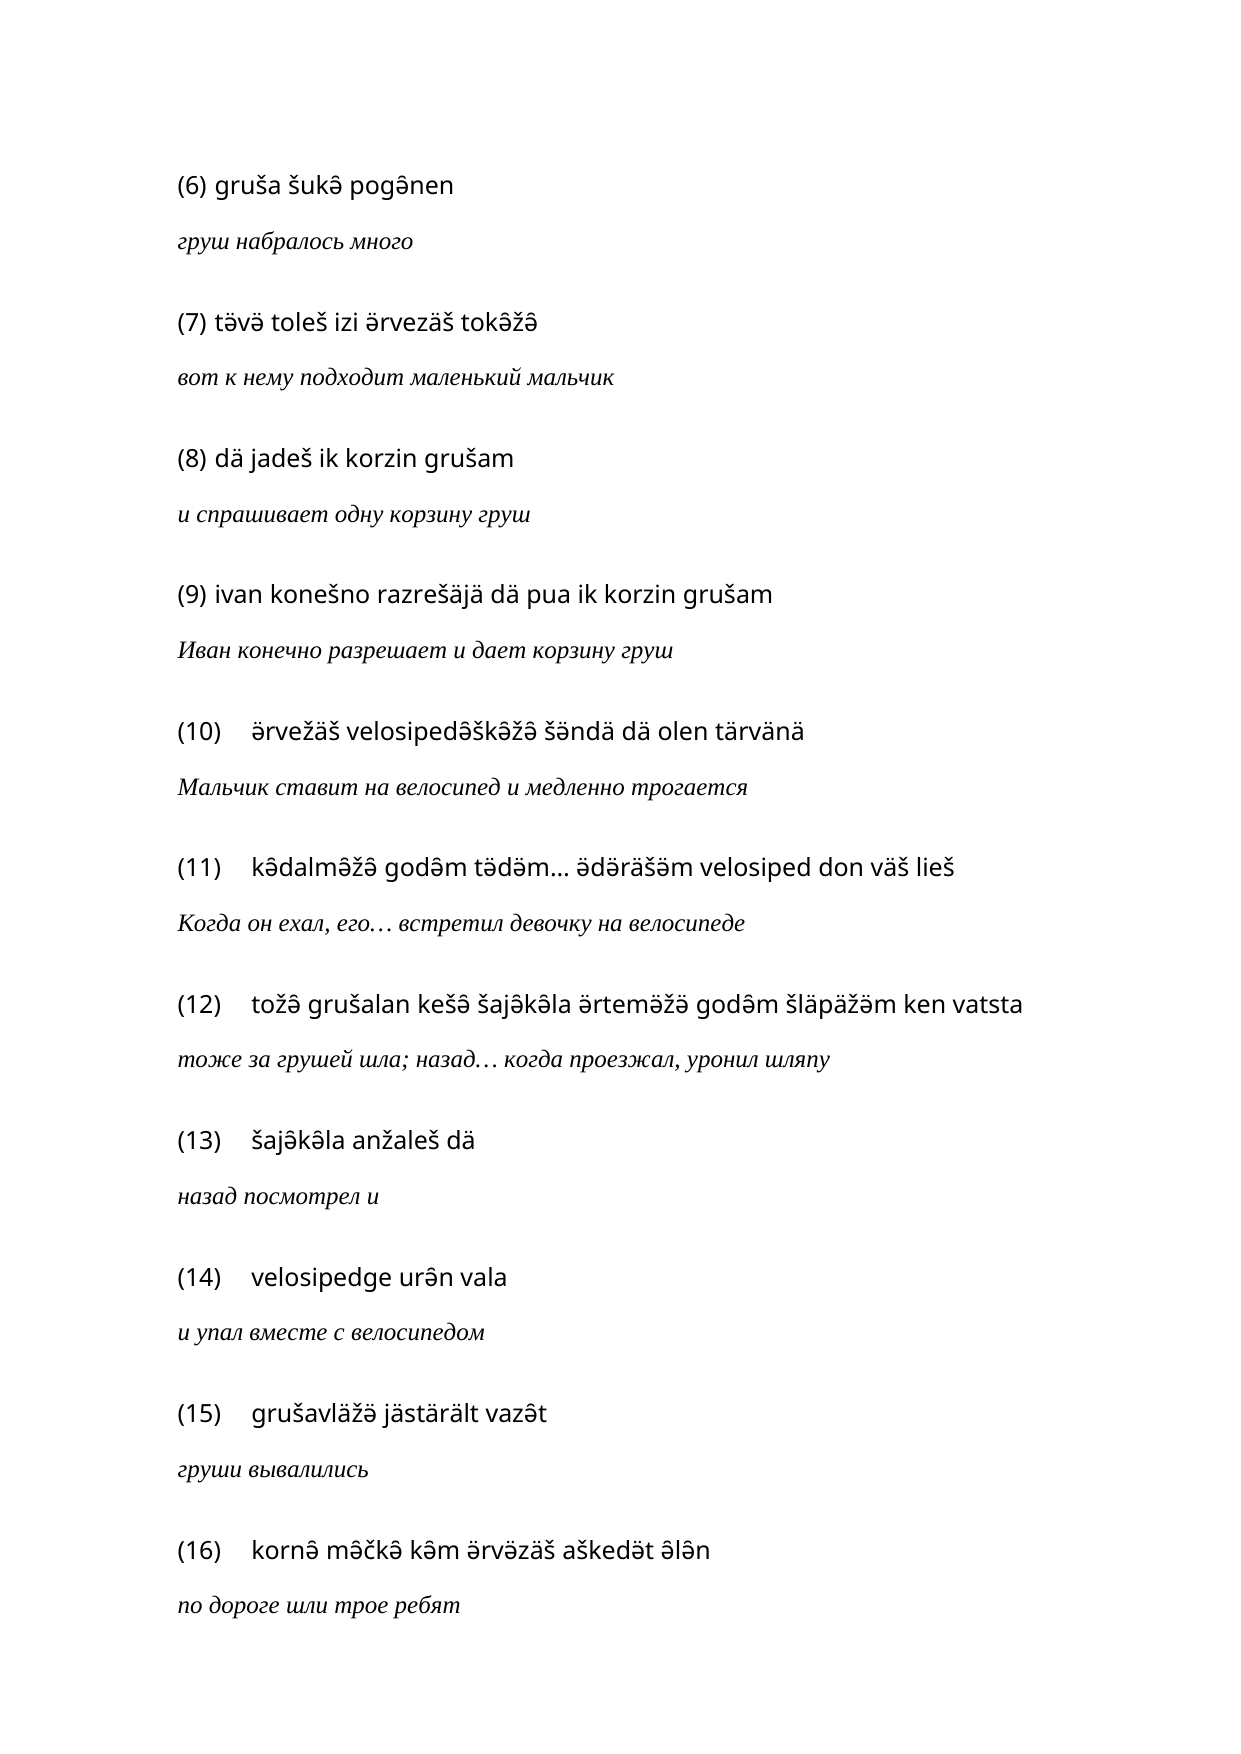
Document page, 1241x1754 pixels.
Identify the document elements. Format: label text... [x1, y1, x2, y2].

text по дороге шли трое ребят [177, 1590, 1152, 1619]
text grušavläžə̈ jästärält vazə̑t [177, 1396, 1152, 1430]
text Когда он ехал, его… встретил девочку на велосипеде [177, 908, 1152, 937]
text и спрашивает одну корзину груш [177, 499, 1152, 527]
text ə̈rvežäš velosipedə̑škə̑žə̑ šə̈ndä dä olen tärvänä [177, 713, 1152, 748]
text tožə̑ grušalan kešə̑ šajə̑kə̑la ə̈rtemə̈žə̈ godə̑m šläpäžə̈m ken vatsta [177, 986, 1152, 1021]
text Мальчик ставит на велосипед и медленно трогается [177, 772, 1152, 800]
text dä jadeš ik korzin grušam [177, 441, 1152, 475]
text вот к нему подходит маленький мальчик [177, 362, 1152, 391]
text тоже за грушей шла; назад… когда проезжал, уронил шляпу [177, 1044, 1152, 1073]
text Иван конечно разрешает и дает корзину груш [177, 635, 1152, 664]
text назад посмотрел и [177, 1181, 1152, 1210]
text груш набралось много [177, 226, 1152, 254]
text velosipedge urə̑n vala [177, 1259, 1152, 1293]
text ivan konešno razrešäjä dä pua ik korzin grušam [177, 577, 1152, 611]
text kə̑dalmə̑žə̑ godə̑m tə̈də̈m… ə̈də̈räšə̈m velosiped don väš lieš [177, 850, 1152, 884]
text tə̈və̈ toleš izi ə̈rvezäš tokə̑žə̑ [177, 304, 1152, 338]
text и упал вместе с велосипедом [177, 1317, 1152, 1346]
text gruša šukə̑ pogə̑nen [177, 168, 1152, 202]
text šajə̑kə̑la anžaleš dä [177, 1123, 1152, 1157]
text kornə̑ mə̑čkə̑ kə̑m ə̈rvə̈zäš aškedə̈t ə̑lə̑n [177, 1532, 1152, 1566]
text груши вывалились [177, 1454, 1152, 1483]
